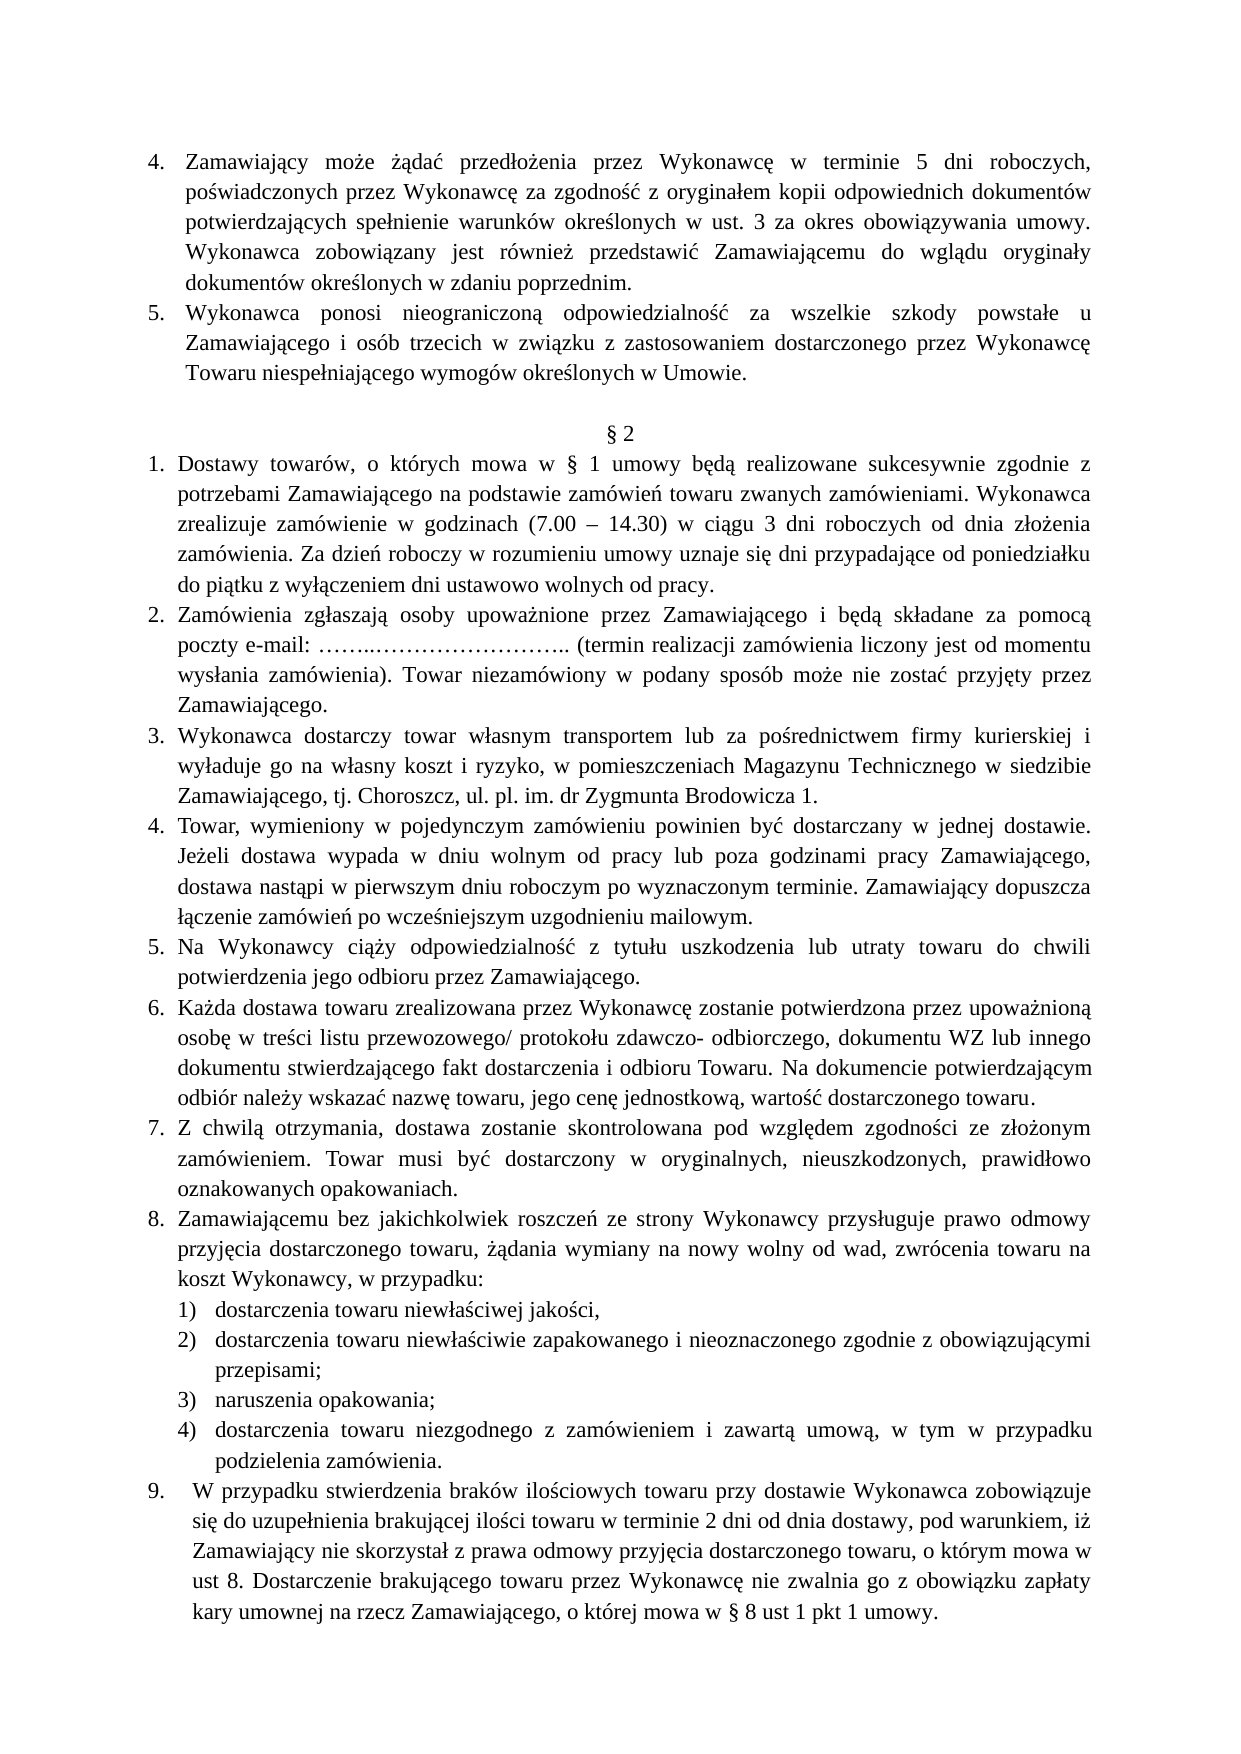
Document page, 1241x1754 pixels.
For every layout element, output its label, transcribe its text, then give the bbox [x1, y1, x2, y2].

list Na Wykonawcy ciąży odpowiedzialność z tytułu uszkodzenia lub utraty towaru do chwili potwierdzenia jego odbioru przez Zamawiającego. [148, 933, 1092, 990]
list dostarczenia towaru niewłaściwie zapakowanego i nieoznaczonego zgodnie z obowiązującymi przepisami; [177, 1326, 1092, 1382]
list Wykonawca ponosi nieograniczoną odpowiedzialność za wszelkie szkody powstałe u Zamawiającego i osób trzecich w związku z zastosowaniem dostarczonego przez Wykonawcę Towaru niespełniającego wymogów określonych w Umowie. [148, 299, 1092, 386]
list dostarczenia towaru niezgodnego z zamówieniem i zawartą umową, w tym w przypadku podzielenia zamówienia. [177, 1416, 1092, 1473]
text § 2 [148, 419, 1092, 446]
list Z chwilą otrzymania, dostawa zostanie skontrolowana pod względem zgodności ze złożonym zamówieniem. Towar musi być dostarczony w oryginalnych, nieuszkodzonych, prawidłowo oznakowanych opakowaniach. [148, 1114, 1092, 1201]
list naruszenia opakowania; [177, 1386, 1092, 1413]
list dostarczenia towaru niewłaściwej jakości, [177, 1296, 1092, 1322]
list Zamawiającemu bez jakichkolwiek roszczeń ze strony Wykonawcy przysługuje prawo odmowy przyjęcia dostarczonego towaru, żądania wymiany na nowy wolny od wad, zwrócenia towaru na koszt Wykonawcy, w przypadku: [148, 1205, 1092, 1292]
list Towar, wymieniony w pojedynczym zamówieniu powinien być dostarczany w jednej dostawie. Jeżeli dostawa wypada w dniu wolnym od pracy lub poza godzinami pracy Zamawiającego, dostawa nastąpi w pierwszym dniu roboczym po wyznaczonym terminie. Zamawiający dopuszcza łączenie zamówień po wcześniejszym uzgodnieniu mailowym. [148, 812, 1092, 929]
list Każda dostawa towaru zrealizowana przez Wykonawcę zostanie potwierdzona przez upoważnioną osobę w treści listu przewozowego/ protokołu zdawczo- odbiorczego, dokumentu WZ lub innego dokumentu stwierdzającego fakt dostarczenia i odbioru Towaru. Na dokumencie potwierdzającym odbiór należy wskazać nazwę towaru, jego cenę jednostkową, wartość dostarczonego towaru. [148, 993, 1092, 1111]
list Dostawy towarów, o których mowa w § 1 umowy będą realizowane sukcesywnie zgodnie z potrzebami Zamawiającego na podstawie zamówień towaru zwanych zamówieniami. Wykonawca zrealizuje zamówienie w godzinach (7.00 – 14.30) w ciągu 3 dni roboczych od dnia złożenia zamówienia. Za dzień roboczy w rozumieniu umowy uznaje się dni przypadające od poniedziałku do piątku z wyłączeniem dni ustawowo wolnych od pracy. [148, 450, 1092, 597]
list W przypadku stwierdzenia braków ilościowych towaru przy dostawie Wykonawca zobowiązuje się do uzupełnienia brakującej ilości towaru w terminie 2 dni od dnia dostawy, pod warunkiem, iż Zamawiający nie skorzystał z prawa odmowy przyjęcia dostarczonego towaru, o którym mowa w ust 8. Dostarczenie brakującego towaru przez Wykonawcę nie zwalnia go z obowiązku zapłaty kary umownej na rzecz Zamawiającego, o której mowa w § 8 ust 1 pkt 1 umowy. [148, 1477, 1092, 1624]
list Wykonawca dostarczy towar własnym transportem lub za pośrednictwem firmy kurierskiej i wyładuje go na własny koszt i ryzyko, w pomieszczeniach Magazynu Technicznego w siedzibie Zamawiającego, tj. Choroszcz, ul. pl. im. dr Zygmunta Brodowicza 1. [148, 722, 1092, 808]
list Zamówienia zgłaszają osoby upoważnione przez Zamawiającego i będą składane za pomocą poczty e-mail: ……..…………………….. (termin realizacji zamówienia liczony jest od momentu wysłania zamówienia). Towar niezamówiony w podany sposób może nie zostać przyjęty przez Zamawiającego. [148, 601, 1092, 718]
list Zamawiający może żądać przedłożenia przez Wykonawcę w terminie 5 dni roboczych, poświadczonych przez Wykonawcę za zgodność z oryginałem kopii odpowiednich dokumentów potwierdzających spełnienie warunków określonych w ust. 3 za okres obowiązywania umowy. Wykonawca zobowiązany jest również przedstawić Zamawiającemu do wglądu oryginały dokumentów określonych w zdaniu poprzednim. [148, 148, 1092, 295]
